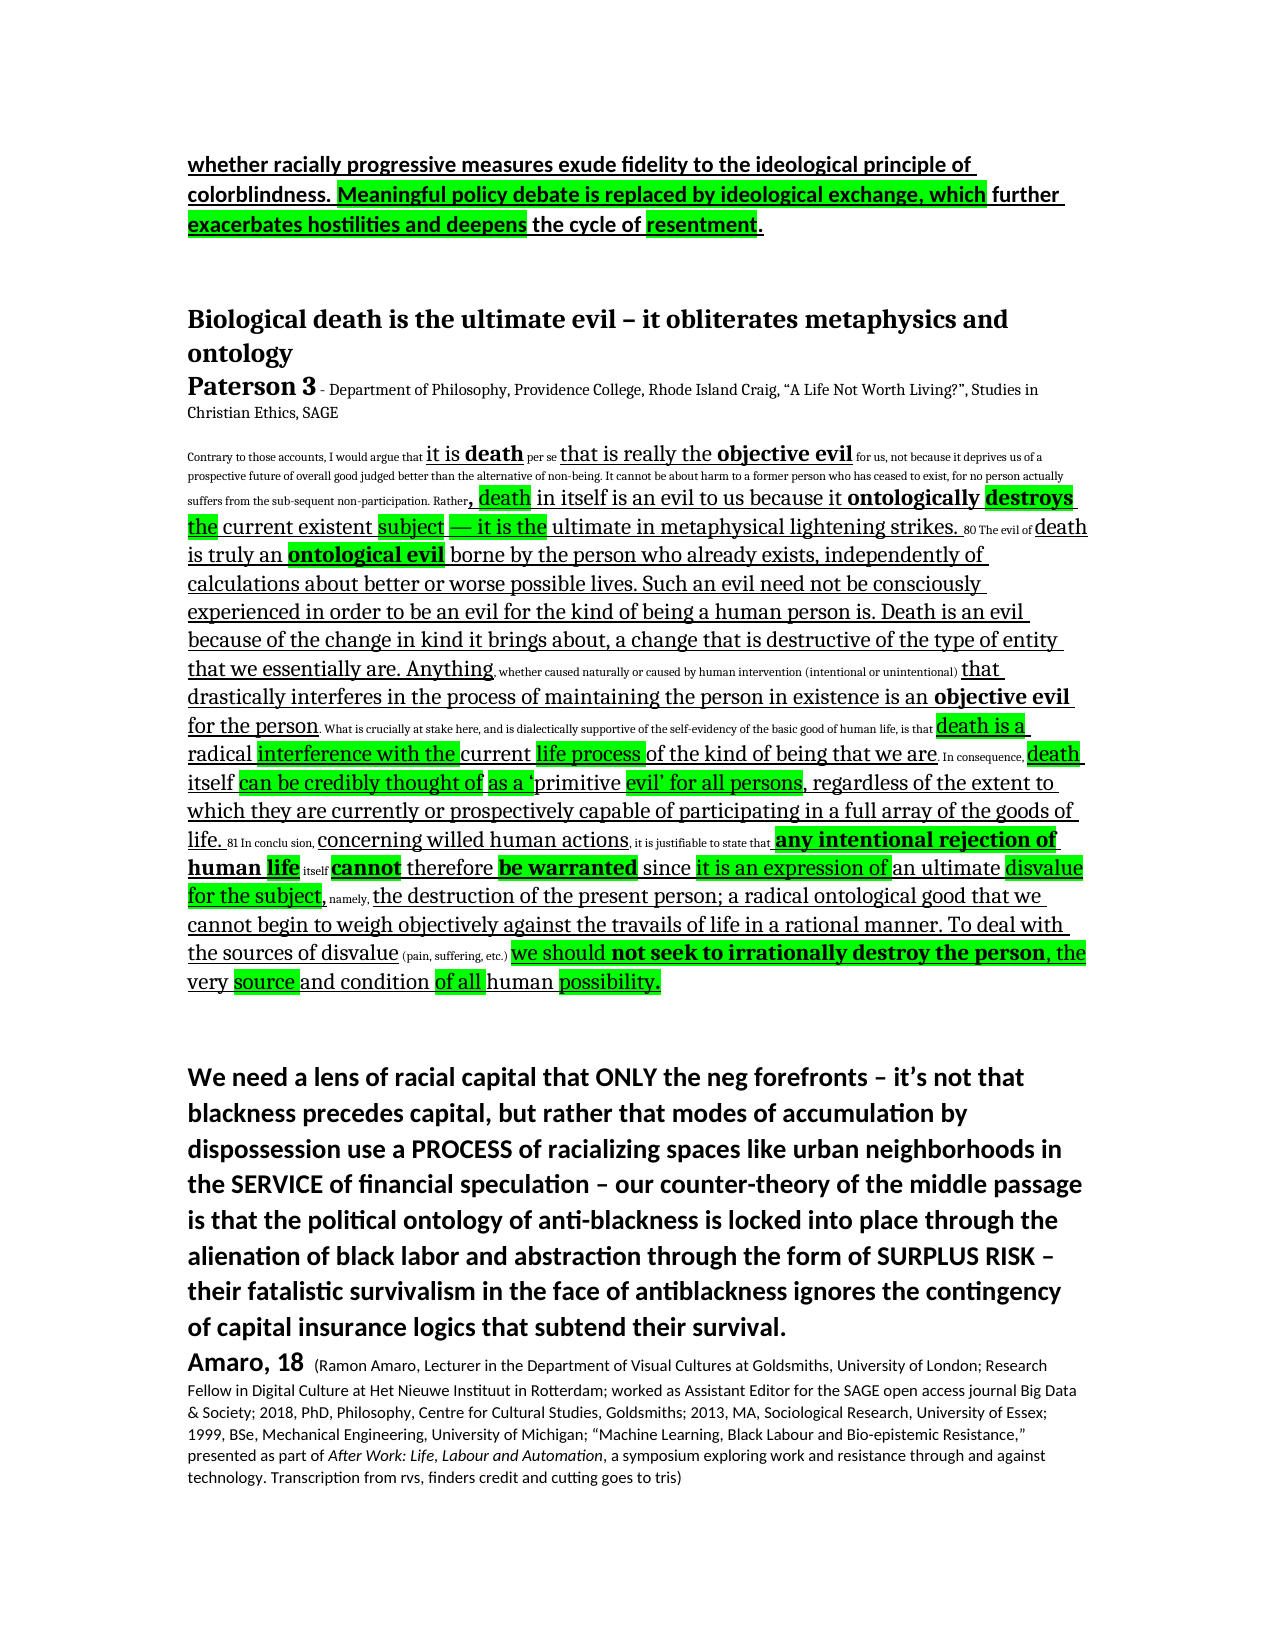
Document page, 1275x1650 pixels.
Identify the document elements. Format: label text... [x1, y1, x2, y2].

text Amaro, 18 (Ramon Amaro, Lecturer in the Department of Visual Cultures at Goldsmiths, University of London; Research Fellow in Digital Culture at Het Nieuwe Instituut in Rotterdam; worked as Assistant Editor for the SAGE open access journal Big Data & Society; 2018, PhD, Philosophy, Centre for Cultural Studies, Goldsmiths; 2013, MA, Sociological Research, University of Essex; 1999, BSe, Mechanical Engineering, University of Michigan; “Machine Learning, Black Labour and Bio-epistemic Resistance,” presented as part of After Work: Life, Labour and Automation, a symposium exploring work and resistance through and against technology. Transcription from rvs, finders credit and cutting goes to tris) [187, 1346, 1087, 1488]
subtitle Biological death is the ultimate evil – it obliterates metaphysics and ontology [187, 304, 1087, 369]
text We need a lens of racial capital that ONLY the neg forefronts – it’s not that blackness precedes capital, but rather that modes of accumulation by dispossession use a PROCESS of racializing spaces like urban neighborhoods in the SERVICE of financial speculation – our counter-theory of the middle passage is that the political ontology of anti-blackness is locked into place through the alienation of black labor and abstraction through the form of SURPLUS RISK – their fatalistic survivalism in the face of antiblackness ignores the contingency of capital insurance logics that subtend their survival. [187, 1061, 1087, 1343]
text Paterson 3 - Department of Philosophy, Providence College, Rhode Island Craig, “A Life Not Worth Living?”, Studies in Christian Ethics, SAGE [187, 371, 1087, 423]
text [187, 150, 1087, 238]
text Contrary to those accounts, I would argue that it is death per se that is really the objective evil for us, not because it deprives us of a prospective future of overall good judged better than the alternative of non-being. It cannot be about harm to a former person who has ceased to exist, for no person actually suffers from the sub-sequent non-participation. Rather, death in itself is an evil to us because it ontologically destroys the current existent subject — it is the ultimate in metaphysical lightening strikes. 80 The evil of death is truly an ontological evil borne by the person who already exists, independently of calculations about better or worse possible lives. Such an evil need not be consciously experienced in order to be an evil for the kind of being a human person is. Death is an evil because of the change in kind it brings about, a change that is destructive of the type of entity that we essentially are. Anything, whether caused naturally or caused by human intervention (intentional or unintentional) that drastically interferes in the process of maintaining the person in existence is an objective evil for the person. What is crucially at stake here, and is dialectically supportive of the self-evidency of the basic good of human life, is that death is a radical interference with the current life process of the kind of being that we are. In consequence, death itself can be credibly thought of as a ‘primitive evil’ for all persons, regardless of the extent to which they are currently or prospectively capable of participating in a full array of the goods of life. 81 In conclu sion, concerning willed human actions, it is justifiable to state that any intentional rejection of human life itself cannot therefore be warranted since it is an expression of an ultimate disvalue for the subject, namely, the destruction of the present person; a radical ontological good that we cannot begin to weigh objectively against the travails of life in a rational manner. To deal with the sources of disvalue (pain, suffering, etc.) we should not seek to irrationally destroy the person, the very source and condition of all human possibility. [187, 441, 1087, 995]
